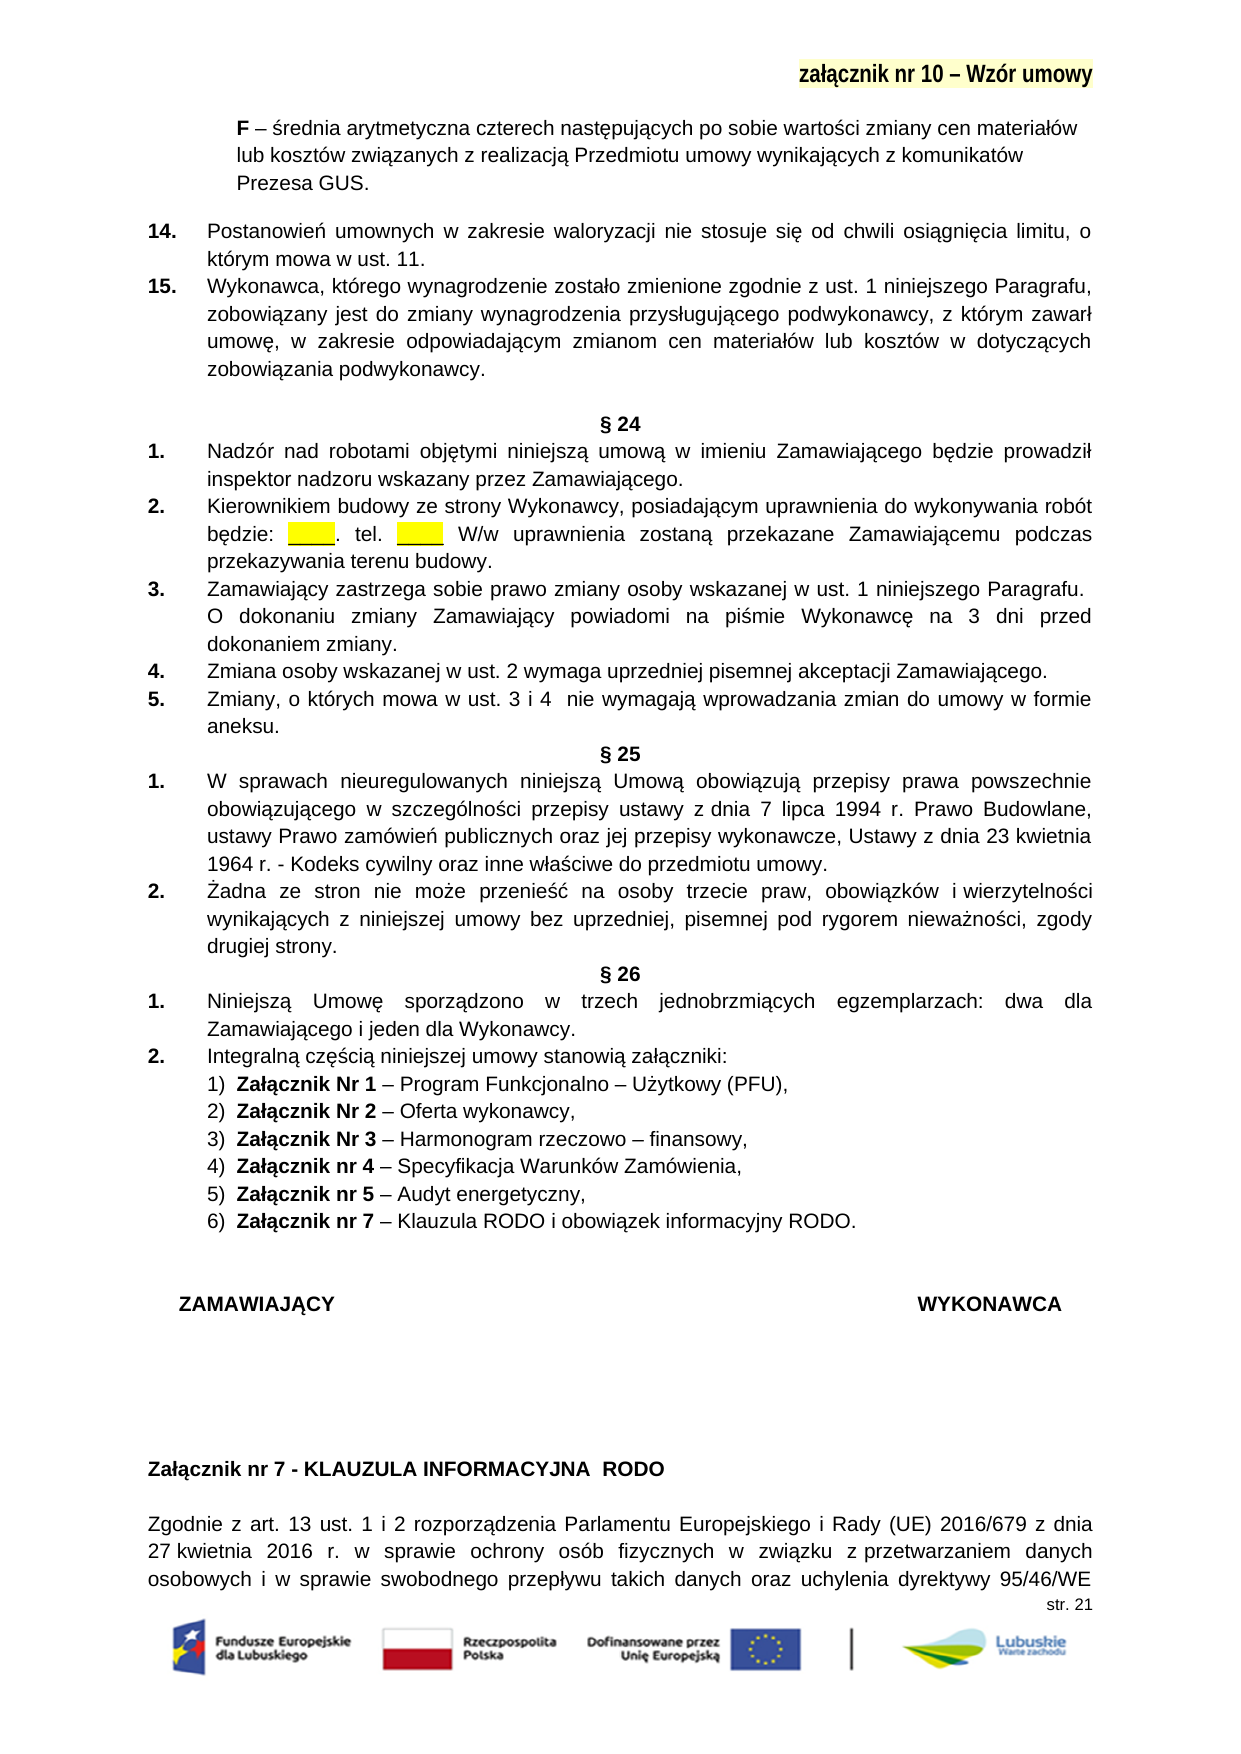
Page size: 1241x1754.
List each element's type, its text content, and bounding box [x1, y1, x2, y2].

list Żadna ze stron nie może przenieść na osoby trzecie praw, obowiązków i wierzytelności wynikających z niniejszej umowy bez uprzedniej, pisemnej pod rygorem nieważności, zgody drugiej strony. [148, 879, 1093, 958]
list Zmiana osoby wskazanej w ust. 2 wymaga uprzedniej pisemnej akceptacji Zamawiającego. [148, 659, 1093, 683]
text § 25 [148, 742, 1093, 766]
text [148, 1512, 1093, 1591]
list Załącznik Nr 2 – Oferta wykonawcy, [207, 1099, 1093, 1123]
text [207, 116, 1093, 195]
list ZAMAWIAJĄCY WYKONAWCA [148, 1292, 1093, 1316]
list W sprawach nieuregulowanych niniejszą Umową obowiązują przepisy prawa powszechnie obowiązującego w szczególności przepisy ustawy z dnia 7 lipca 1994 r. Prawo Budowlane, ustawy Prawo zamówień publicznych oraz jej przepisy wykonawcze, Ustawy z dnia 23 kwietnia 1964 r. - Kodeks cywilny oraz inne właściwe do przedmiotu umowy. [148, 769, 1093, 876]
list Integralną częścią niniejszej umowy stanowią załączniki: [148, 1044, 1093, 1068]
text Załącznik nr 7 - KLAUZULA INFORMACYJNA RODO [148, 1457, 1093, 1481]
list Postanowień umownych w zakresie waloryzacji nie stosuje się od chwili osiągnięcia limitu, o którym mowa w ust. 11. [148, 219, 1093, 271]
list Nadzór nad robotami objętymi niniejszą umową w imieniu Zamawiającego będzie prowadził inspektor nadzoru wskazany przez Zamawiającego. [148, 439, 1093, 491]
list Niniejszą Umowę sporządzono w trzech jednobrzmiących egzemplarzach: dwa dla Zamawiającego i jeden dla Wykonawcy. [148, 989, 1093, 1041]
list Załącznik nr 7 – Klauzula RODO i obowiązek informacyjny RODO. [207, 1209, 1093, 1233]
list Kierownikiem budowy ze strony Wykonawcy, posiadającym uprawnienia do wykonywania robót będzie: ____. tel. ____ W/w uprawnienia zostaną przekazane Zamawiającemu podczas przekazywania terenu budowy. [148, 494, 1093, 573]
list Zamawiający zastrzega sobie prawo zmiany osoby wskazanej w ust. 1 niniejszego Paragrafu. O dokonaniu zmiany Zamawiający powiadomi na piśmie Wykonawcę na 3 dni przed dokonaniem zmiany. [148, 577, 1093, 656]
list Załącznik Nr 3 – Harmonogram rzeczowo – finansowy, [207, 1127, 1093, 1151]
list Wykonawca, którego wynagrodzenie zostało zmienione zgodnie z ust. 1 niniejszego Paragrafu, zobowiązany jest do zmiany wynagrodzenia przysługującego podwykonawcy, z którym zawarł umowę, w zakresie odpowiadającym zmianom cen materiałów lub kosztów w dotyczących zobowiązania podwykonawcy. [148, 274, 1093, 381]
list Załącznik nr 5 – Audyt energetyczny, [207, 1182, 1093, 1206]
list Załącznik Nr 1 – Program Funkcjonalno – Użytkowy (PFU), [207, 1072, 1093, 1096]
text § 26 [148, 962, 1093, 986]
text § 24 [148, 412, 1093, 436]
list Zmiany, o których mowa w ust. 3 i 4 nie wymagają wprowadzania zmian do umowy w formie aneksu. [148, 687, 1093, 738]
picture [147, 1614, 1094, 1681]
list Załącznik nr 4 – Specyfikacja Warunków Zamówienia, [207, 1154, 1093, 1178]
